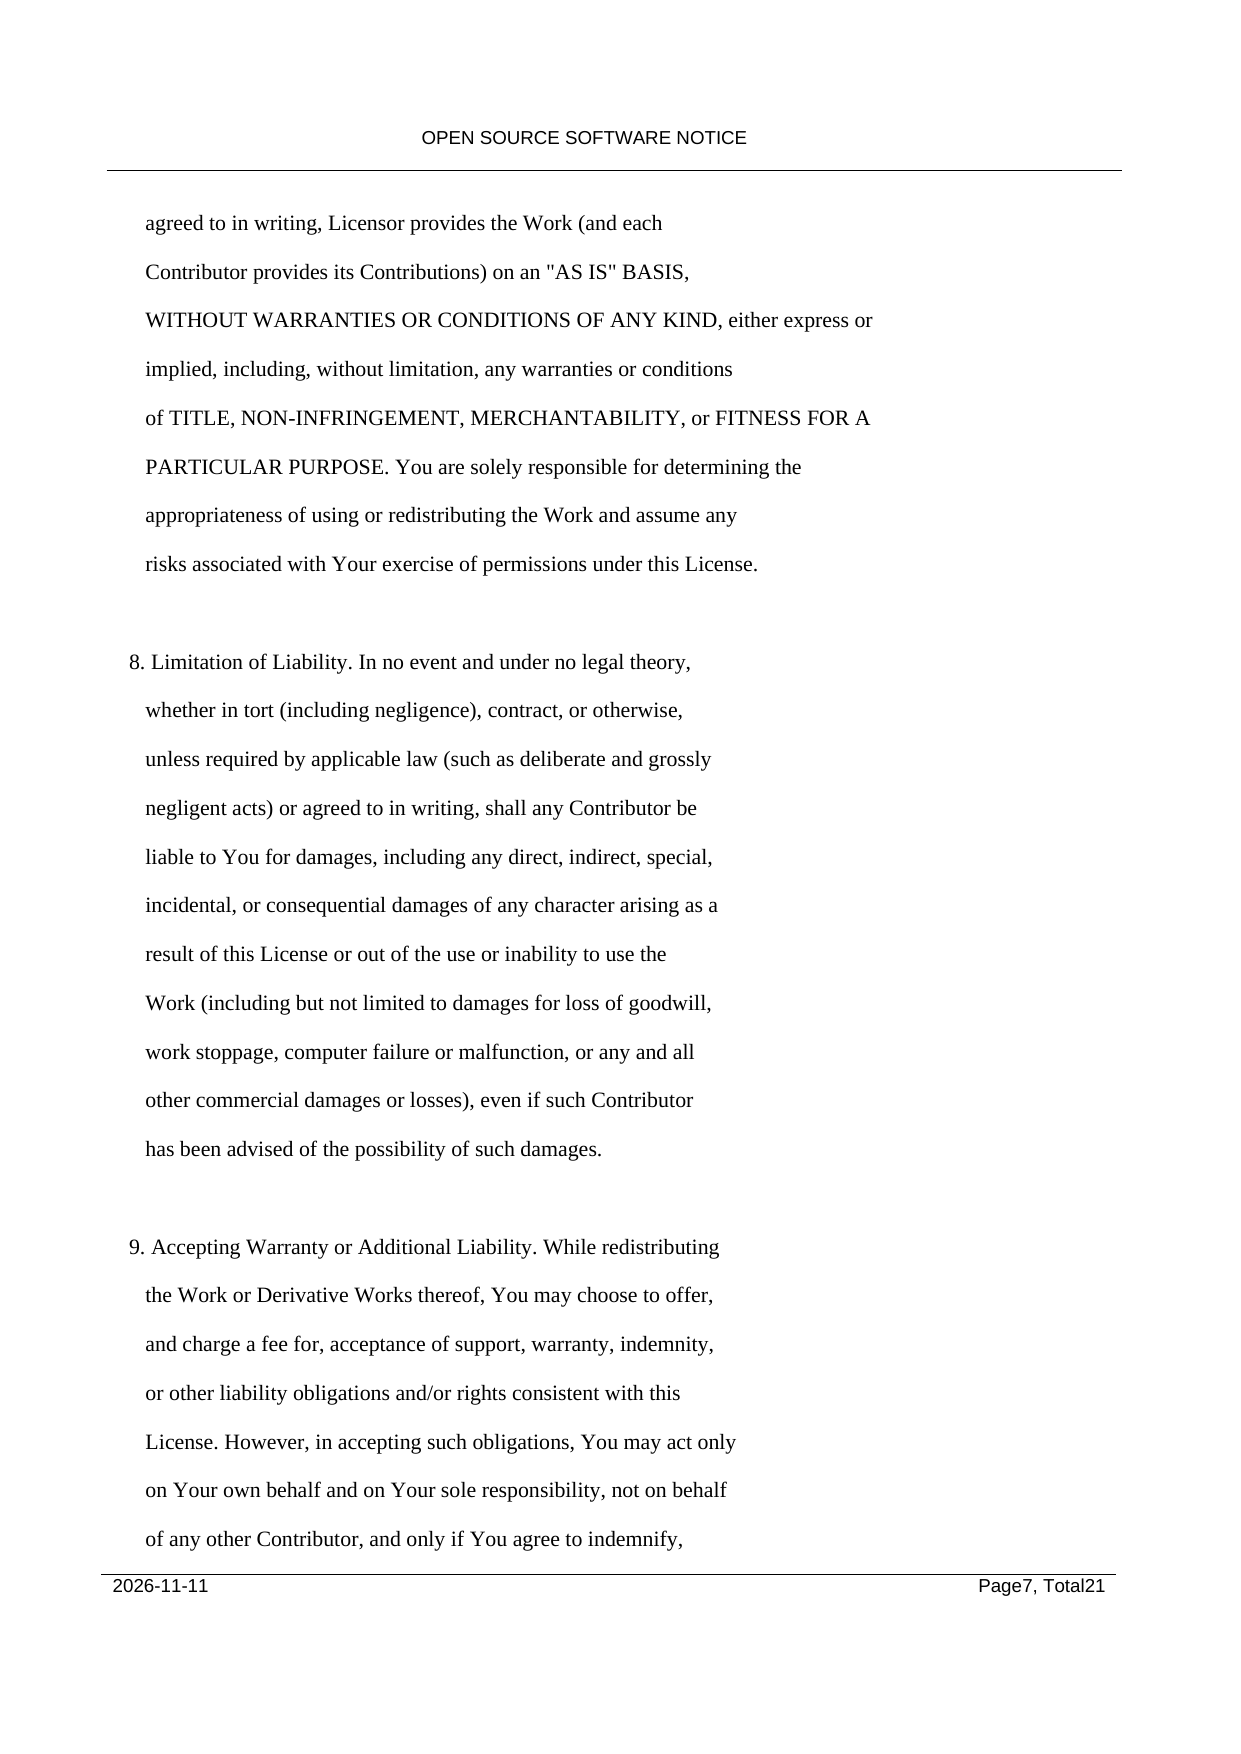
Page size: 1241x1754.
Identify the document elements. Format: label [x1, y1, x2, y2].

text [112, 206, 1128, 1555]
